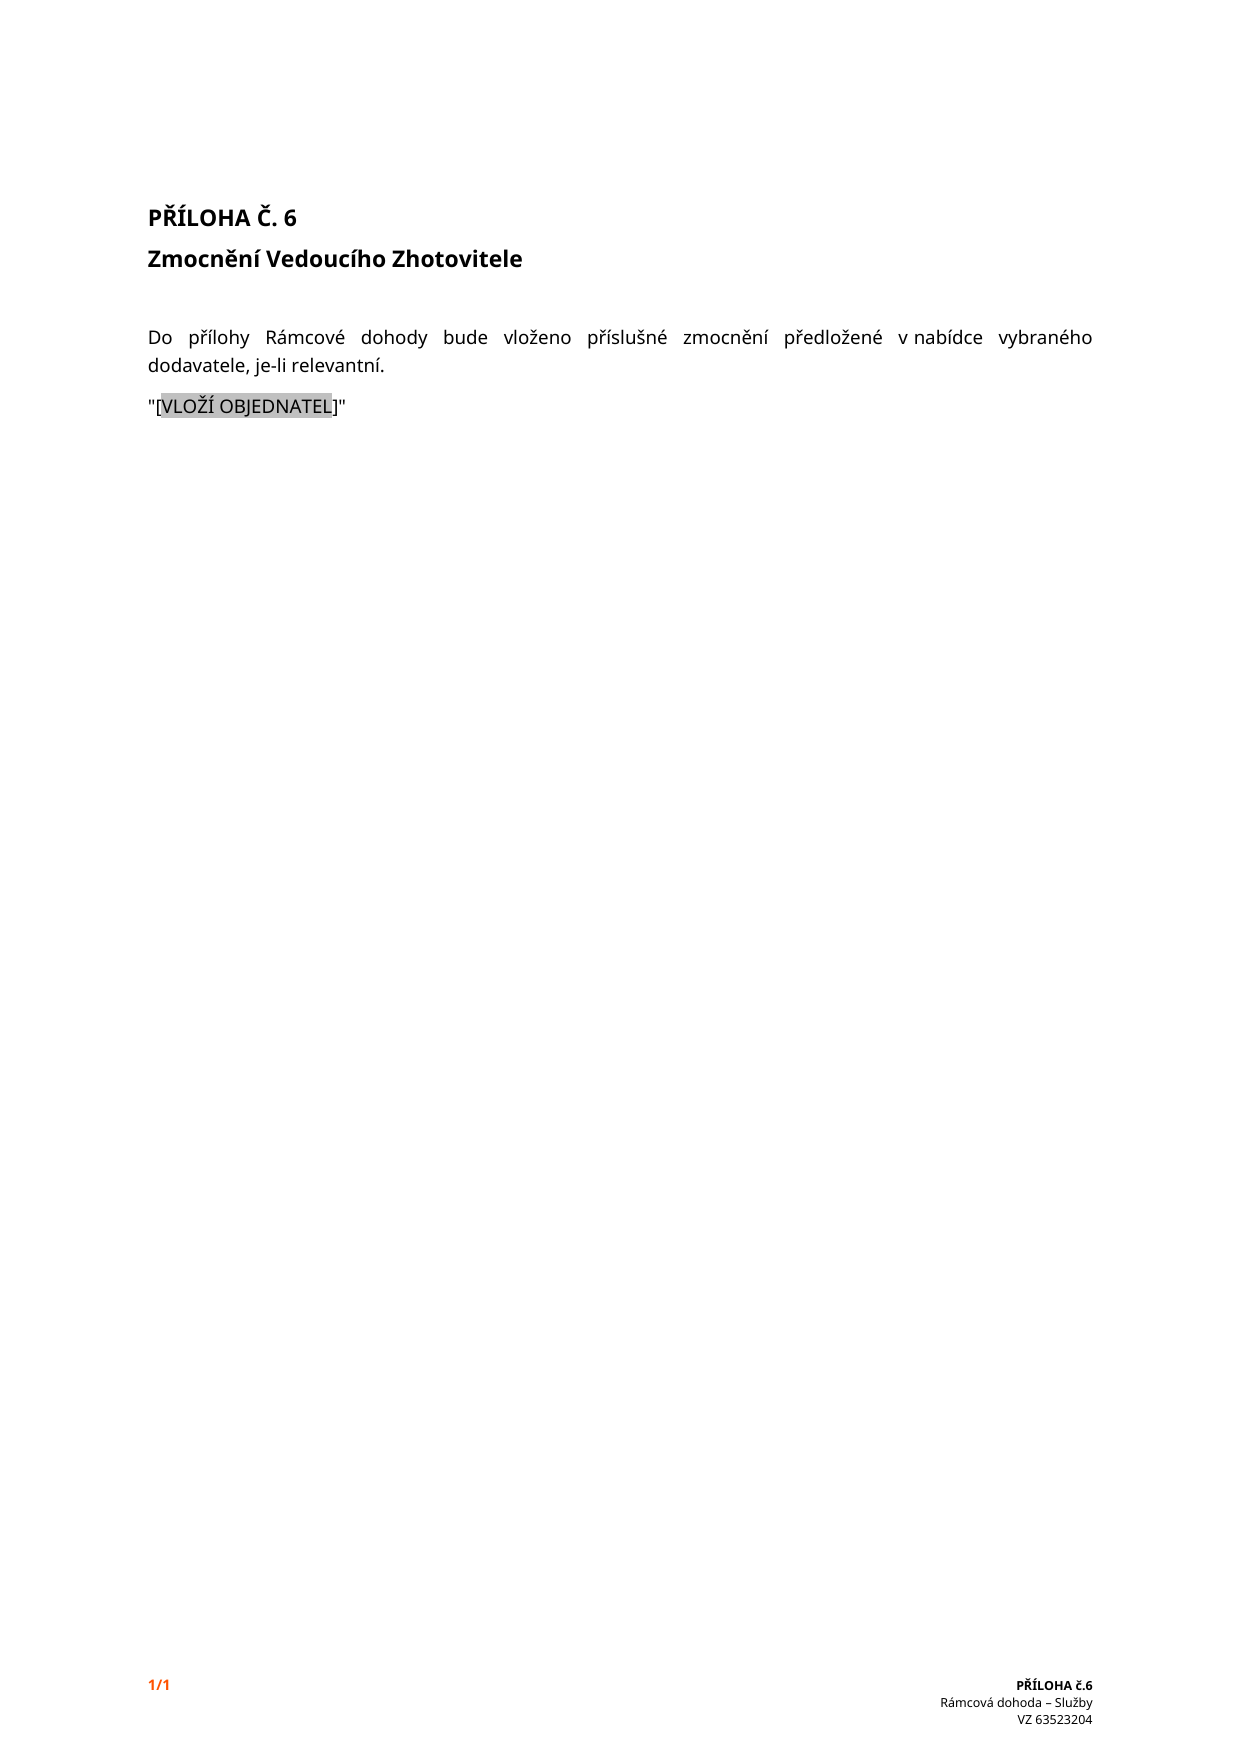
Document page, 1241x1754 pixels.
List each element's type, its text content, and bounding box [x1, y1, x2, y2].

text Příloha č. 6 [148, 203, 1093, 232]
text Zmocnění Vedoucího Zhotovitele [148, 244, 1093, 273]
text "[VLOŽÍ OBJEDNATEL]" [332, 393, 1093, 418]
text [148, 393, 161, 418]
text Do přílohy Rámcové dohody bude vloženo příslušné zmocnění předložené v nabídce vybraného dodavatele, je-li relevantní. [148, 324, 1093, 378]
